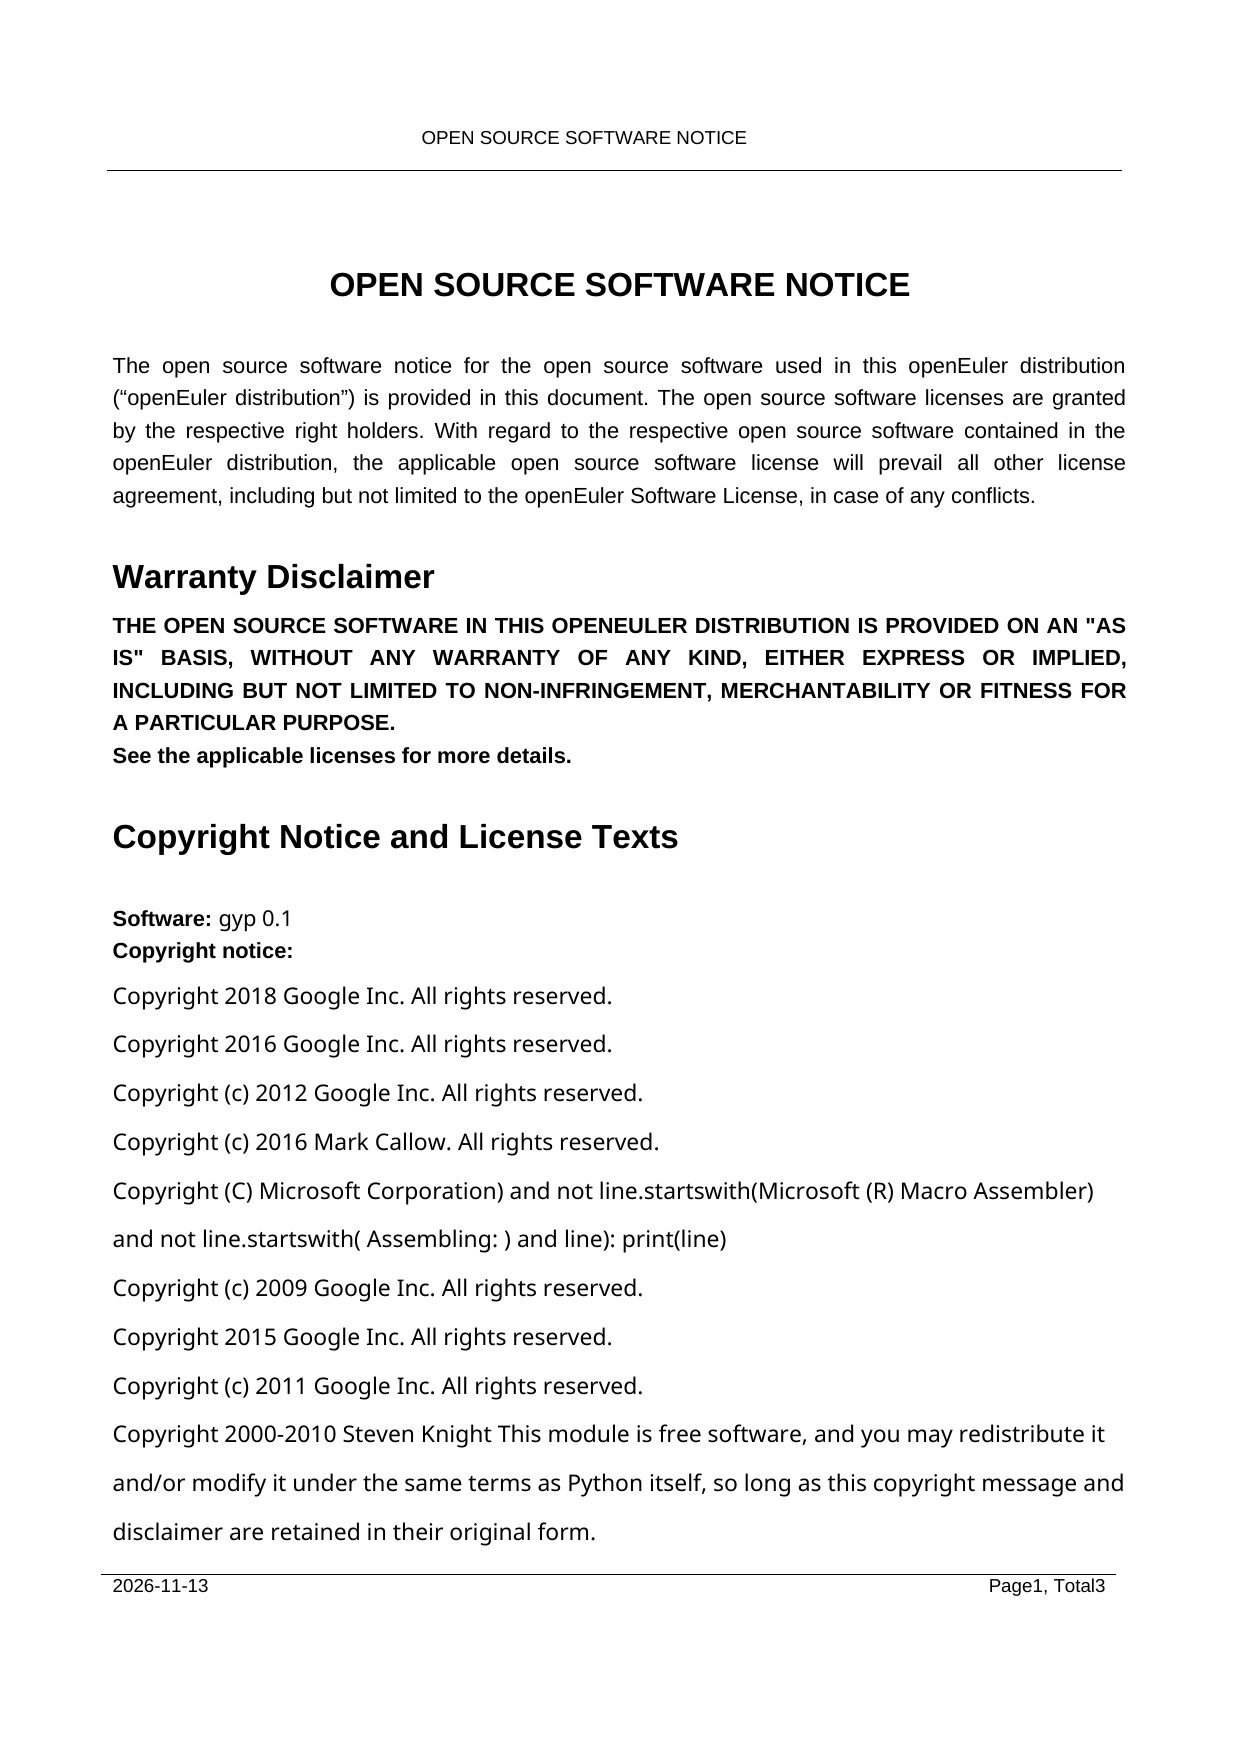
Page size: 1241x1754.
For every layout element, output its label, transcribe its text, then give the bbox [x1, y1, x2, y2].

text Warranty Disclaimer [112, 544, 1128, 609]
text Copyright notice: [112, 934, 1128, 966]
text THE OPEN SOURCE SOFTWARE IN THIS OPENEULER DISTRIBUTION IS PROVIDED ON AN "AS IS" BASIS, WITHOUT ANY WARRANTY OF ANY KIND, EITHER EXPRESS OR IMPLIED, INCLUDING BUT NOT LIMITED TO NON-INFRINGEMENT, MERCHANTABILITY OR FITNESS FOR A PARTICULAR PURPOSE. See the applicable licenses for more details. [112, 609, 1128, 771]
text OPEN SOURCE SOFTWARE NOTICE [112, 251, 1128, 316]
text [112, 979, 1128, 1548]
text Software: gyp 0.1 [112, 901, 1128, 934]
text The open source software notice for the open source software used in this openEuler distribution (“openEuler distribution”) is provided in this document. The open source software licenses are granted by the respective right holders. With regard to the respective open source software contained in the openEuler distribution, the applicable open source software license will prevail all other license agreement, including but not limited to the openEuler Software License, in case of any conflicts. [112, 349, 1128, 511]
text Copyright Notice and License Texts [112, 804, 1128, 869]
